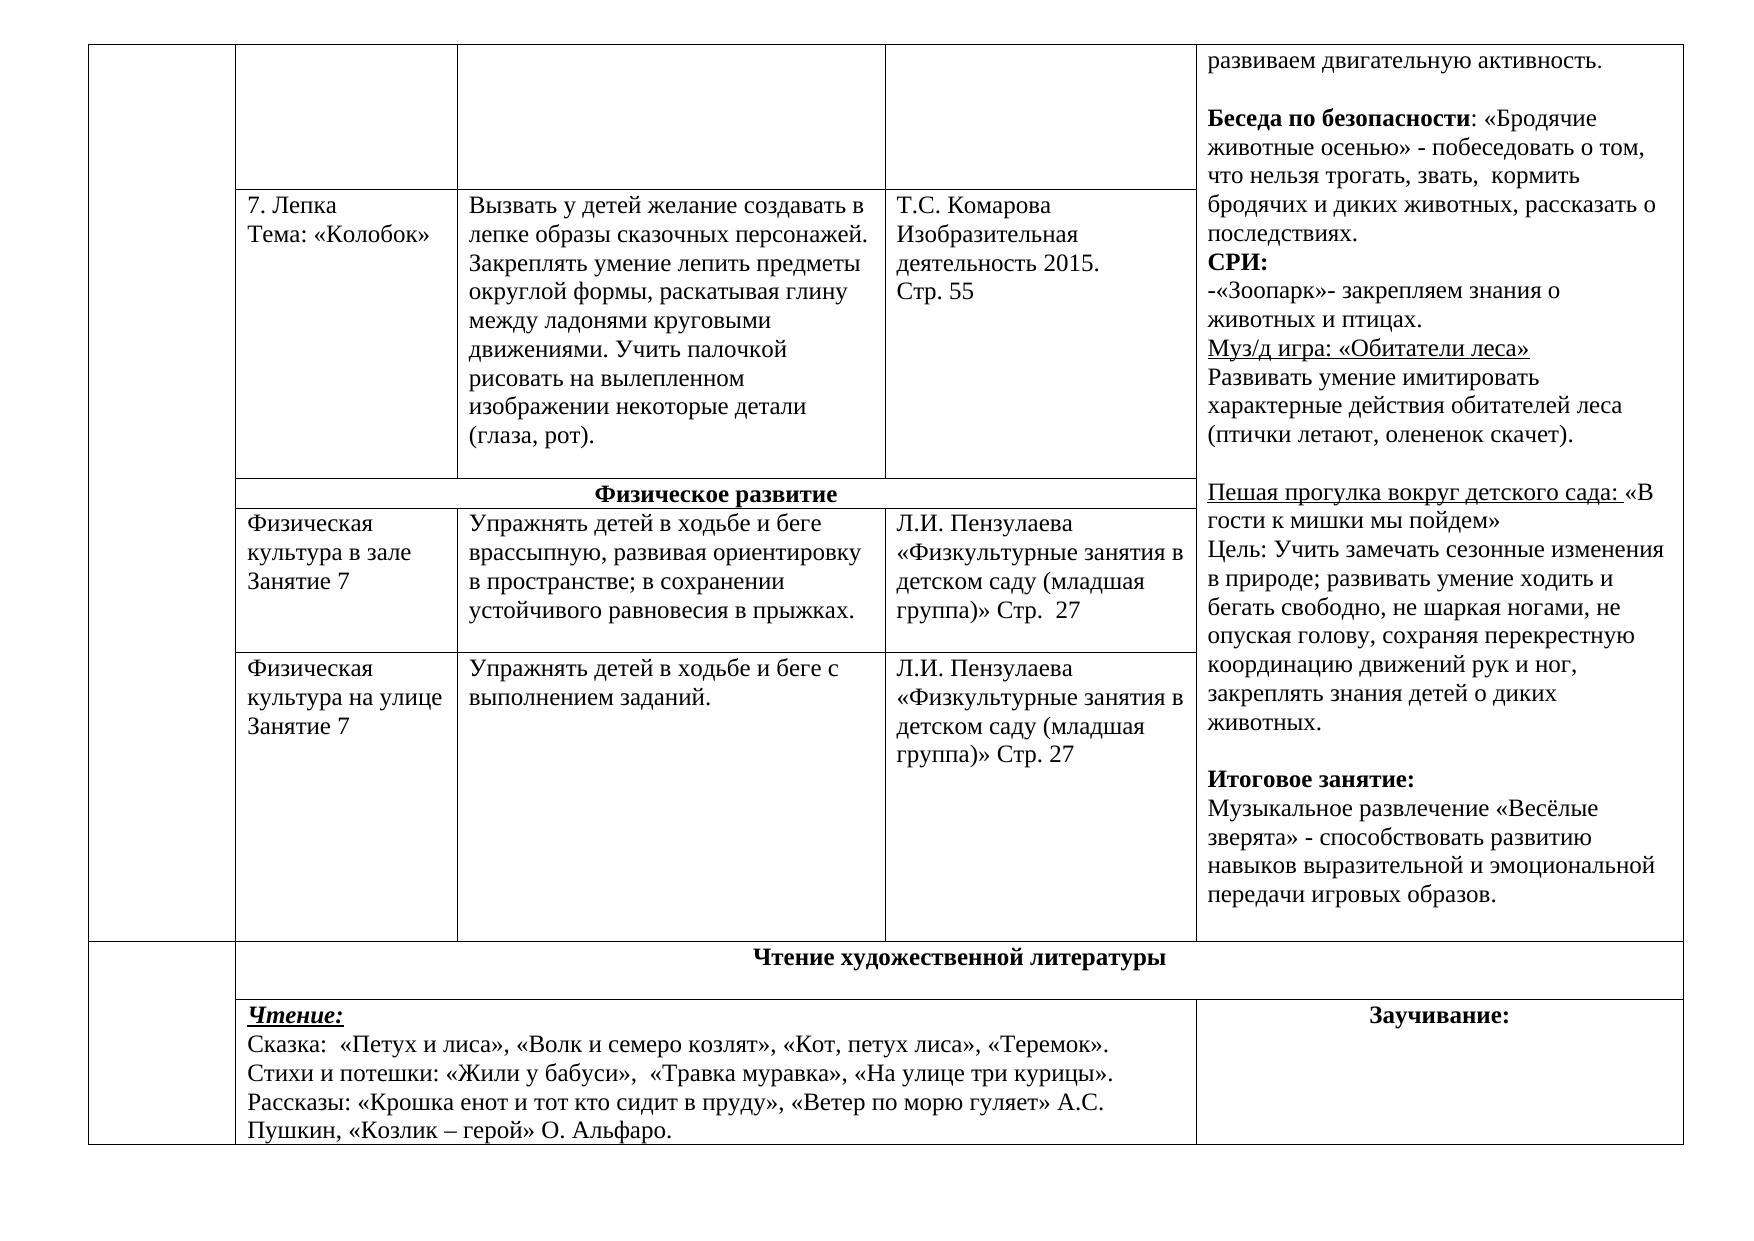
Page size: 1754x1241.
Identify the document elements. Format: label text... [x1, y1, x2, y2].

table_cell Л.И. Пензулаева «Физкультурные занятия в детском саду (младшая группа)» Стр. 27 [886, 653, 1196, 941]
table_cell Вызвать у детей желание создавать в лепке образы сказочных персонажей. Закреплять умение лепить предметы округлой формы, раскатывая глину между ладонями круговыми движениями. Учить палочкой рисовать на вылепленном изображении некоторые детали (глаза, рот). [458, 190, 885, 478]
table_cell Физическая культура в зале Занятие 7 [236, 509, 457, 652]
table_cell Т.С. Комарова Изобразительная деятельность 2015. Стр. 55 [886, 190, 1196, 478]
table_cell Физическая культура на улице Занятие 7 [236, 653, 457, 941]
table_cell Чтение: Сказка: «Петух и лиса», «Волк и семеро козлят», «Кот, петух лиса», «Теремок». Стихи и потешки: «Жили у бабуси», «Травка муравка», «На улице три курицы». Рассказы: «Крошка енот и тот кто сидит в пруду», «Ветер по морю гуляет» А.С. Пушкин, «Козлик – герой» О. Альфаро. [236, 1000, 1196, 1144]
table_cell Физическое развитие [236, 479, 1196, 507]
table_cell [458, 45, 885, 189]
table_cell Л.И. Пензулаева «Физкультурные занятия в детском саду (младшая группа)» Стр. 27 [886, 509, 1196, 652]
table_cell Упражнять детей в ходьбе и беге с выполнением заданий. [458, 653, 885, 941]
table_cell Чтение художественной литературы [236, 942, 1683, 999]
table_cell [886, 45, 1196, 189]
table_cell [236, 45, 457, 189]
table_cell Заучивание: [1197, 1000, 1683, 1144]
table_cell [89, 942, 235, 1144]
table_cell Упражнять детей в ходьбе и беге врассыпную, развивая ориентировку в пространстве; в сохранении устойчивого равновесия в прыжках. [458, 509, 885, 652]
table_cell 7. Лепка Тема: «Колобок» [236, 190, 457, 478]
